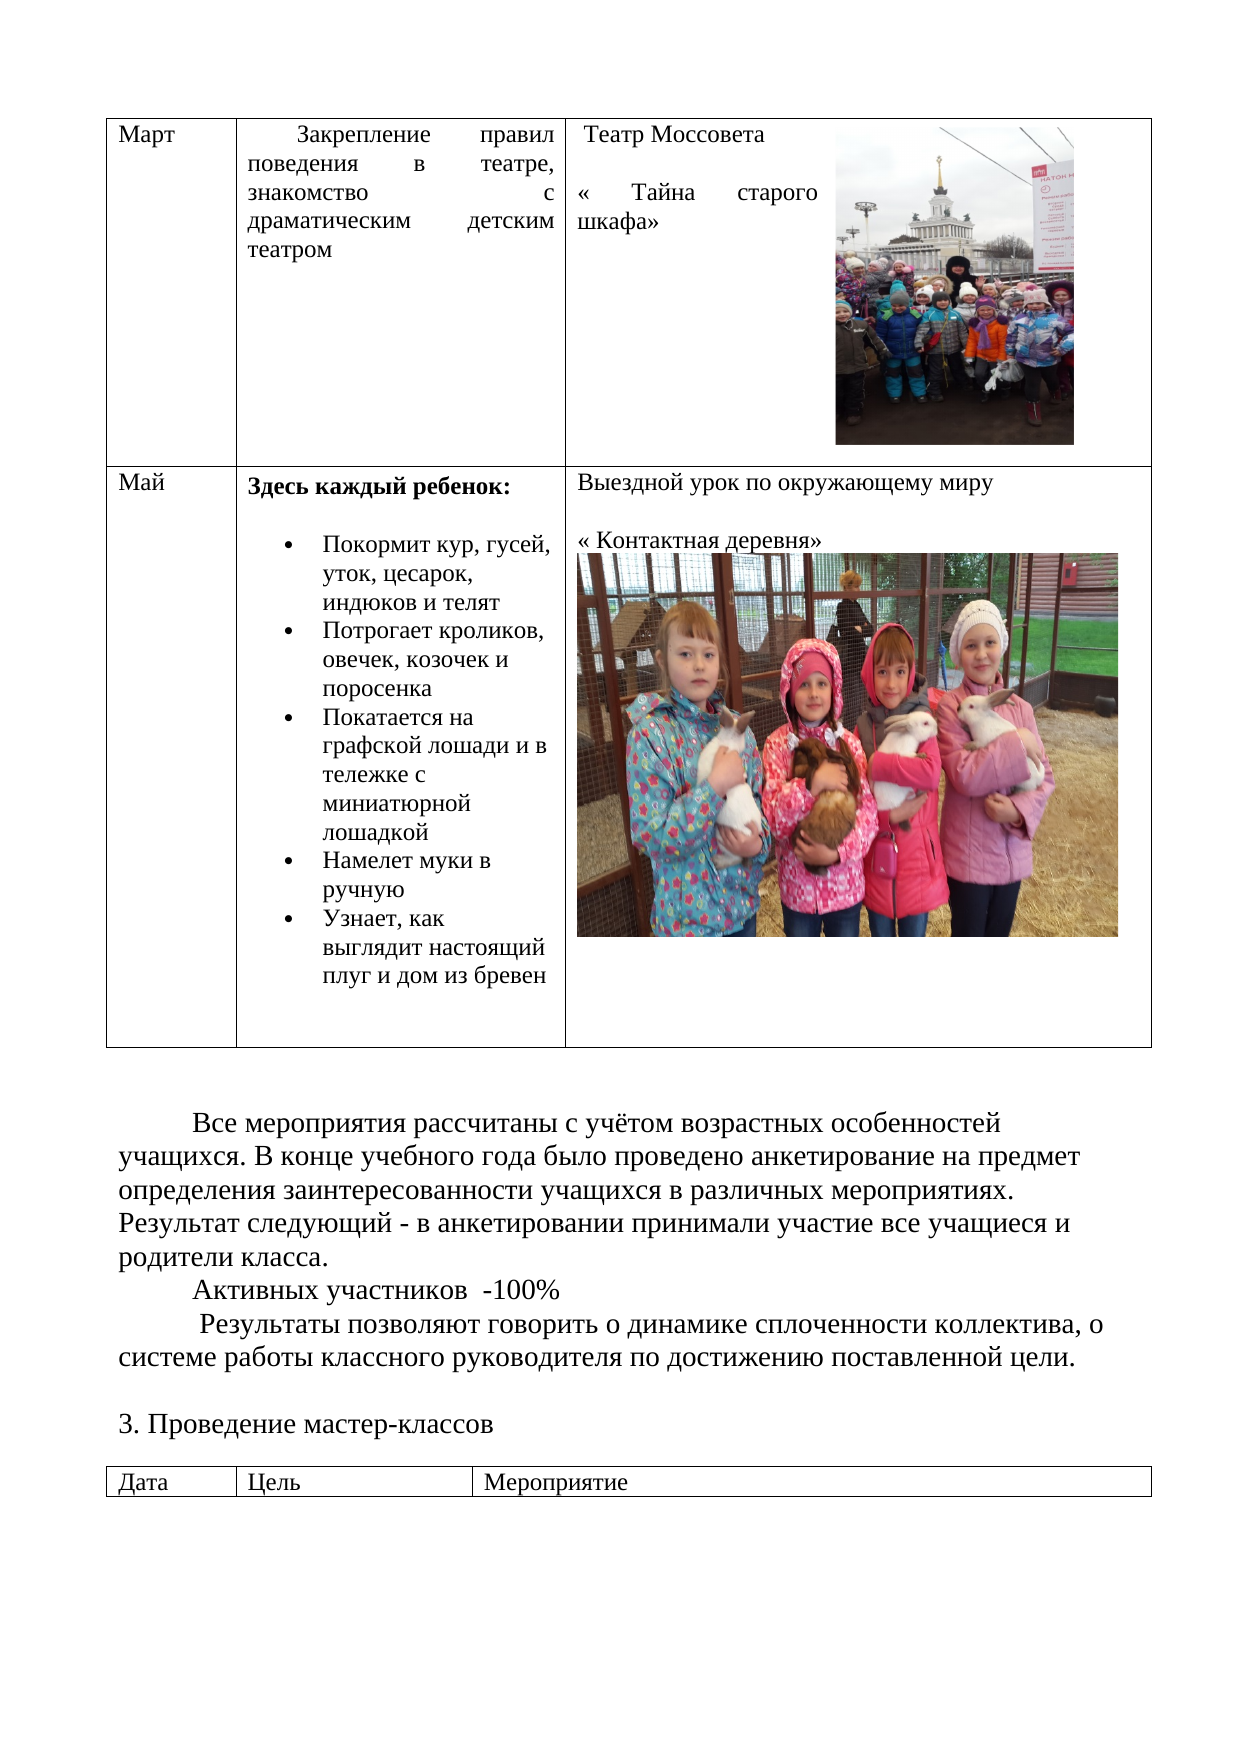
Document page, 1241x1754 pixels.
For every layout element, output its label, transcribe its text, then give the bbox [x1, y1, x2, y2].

table_header Мероприятие [473, 1467, 1151, 1496]
table_cell Выездной урок по окружающему миру « Контактная деревня» [566, 467, 1151, 1047]
table_cell Май [107, 467, 236, 1047]
table_header Цель [237, 1467, 472, 1496]
text 3. Проведение мастер-классов [118, 1407, 1122, 1440]
text Результаты позволяют говорить о динамике сплоченности коллектива, о системе работы классного руководителя по достижению поставленной цели. [118, 1306, 1122, 1373]
picture [577, 553, 1119, 937]
table_cell Театр Моссовета « Тайна старого шкафа» [566, 119, 1151, 466]
text Активных участников -100% [118, 1272, 1122, 1306]
table_cell Здесь каждый ребенок: Покормит кур, гусей, уток, цесарок, индюков и телят Потрогает кроликов, овечек, козочек и поросенка Покатается на графской лошади и в тележке с миниатюрной лошадкой Намелет муки в ручную Узнает, как выглядит настоящий плуг и дом из бревен [237, 467, 565, 1047]
text Все мероприятия рассчитаны с учётом возрастных особенностей учащихся. В конце учебного года было проведено анкетирование на предмет определения заинтересованности учащихся в различных мероприятиях. Результат следующий - в анкетировании принимали участие все учащиеся и родители класса. [118, 1105, 1122, 1272]
table_cell Март [107, 119, 236, 466]
table_cell Закрепление правил поведения в театре, знакомство с драматическим детским театром [237, 119, 565, 466]
table_header Дата [107, 1467, 236, 1496]
